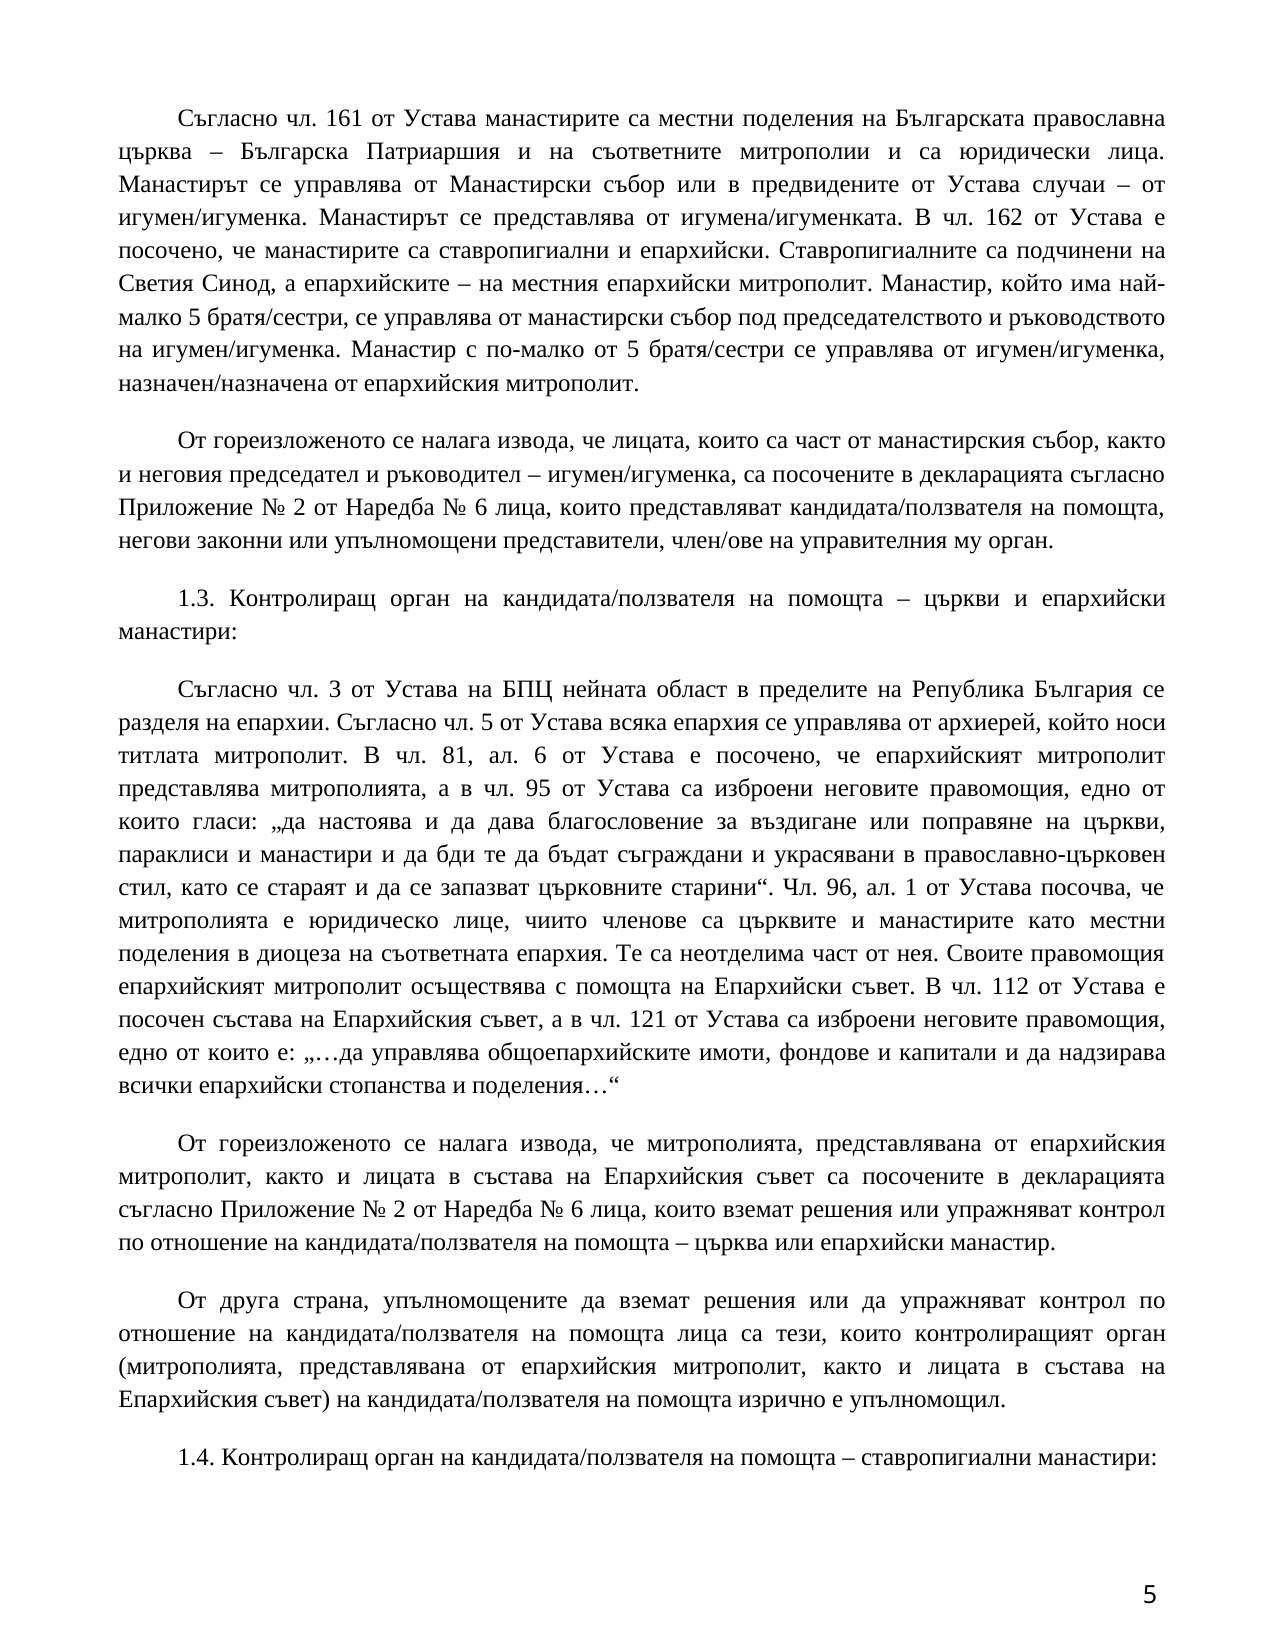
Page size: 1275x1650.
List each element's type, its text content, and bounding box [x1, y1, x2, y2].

text От гореизложеното се налага извода, че лицата, които са част от манастирския събор, както и неговия председател и ръководител – игумен/игуменка, са посочените в декларацията съгласно Приложение № 2 от Наредба № 6 лица, които представляват кандидата/ползвателя на помощта, негови законни или упълномощени представители, член/ове на управителния му орган. [118, 426, 1167, 553]
text От друга страна, упълномощените да вземат решения или да упражняват контрол по отношение на кандидата/ползвателя на помощта лица са тези, които контролиращият орган (митрополията, представлявана от епархийския митрополит, както и лицата в състава на Епархийския съвет) на кандидата/ползвателя на помощта изрично е упълномощил. [118, 1285, 1167, 1413]
text Съгласно чл. 161 от Устава манастирите са местни поделения на Българската православна църква – Българска Патриаршия и на съответните митрополии и са юридически лица. Манастирът се управлява от Манастирски събор или в предвидените от Устава случаи – от игумен/игуменка. Манастирът се представлява от игумена/игуменката. В чл. 162 от Устава е посочено, че манастирите са ставропигиални и епархийски. Ставропигиалните са подчинени на Светия Синод, а епархийските – на местния епархийски митрополит. Манастир, който има най-малко 5 братя/сестри, се управлява от манастирски събор под председателството и ръководството на игумен/игуменка. Манастир с по-малко от 5 братя/сестри се управлява от игумен/игуменка, назначен/назначена от епархийския митрополит. [118, 103, 1167, 396]
text 1.4. Контролиращ орган на кандидата/ползвателя на помощта – ставропигиални манастири: [118, 1442, 1167, 1471]
text 1.3. Контролиращ орган на кандидата/ползвателя на помощта – църкви и епархийски манастири: [118, 583, 1167, 644]
text Съгласно чл. 3 от Устава на БПЦ нейната област в пределите на Република България се разделя на епархии. Съгласно чл. 5 от Устава всяка епархия се управлява от архиерей, който носи титлата митрополит. В чл. 81, ал. 6 от Устава е посочено, че епархийският митрополит представлява митрополията, а в чл. 95 от Устава са изброени неговите правомощия, едно от които гласи: „да настоява и да дава благословение за въздигане или поправяне на църкви, параклиси и манастири и да бди те да бъдат съграждани и украсявани в православно-църковен стил, като се стараят и да се запазват църковните старини“. Чл. 96, ал. 1 от Устава посочва, че митрополията е юридическо лице, чиито членове са църквите и манастирите като местни поделения в диоцеза на съответната епархия. Те са неотделима част от нея. Своите правомощия епархийският митрополит осъществява с помощта на Епархийски съвет. В чл. 112 от Устава е посочен състава на Епархийския съвет, а в чл. 121 от Устава са изброени неговите правомощия, едно от които е: „…да управлява общоепархийските имоти, фондове и капитали и да надзирава всички епархийски стопанства и поделения…“ [118, 674, 1167, 1099]
text От гореизложеното се налага извода, че митрополията, представлявана от епархийския митрополит, както и лицата в състава на Епархийския съвет са посочените в декларацията съгласно Приложение № 2 от Наредба № 6 лица, които вземат решения или упражняват контрол по отношение на кандидата/ползвателя на помощта – църква или епархийски манастир. [118, 1128, 1167, 1256]
